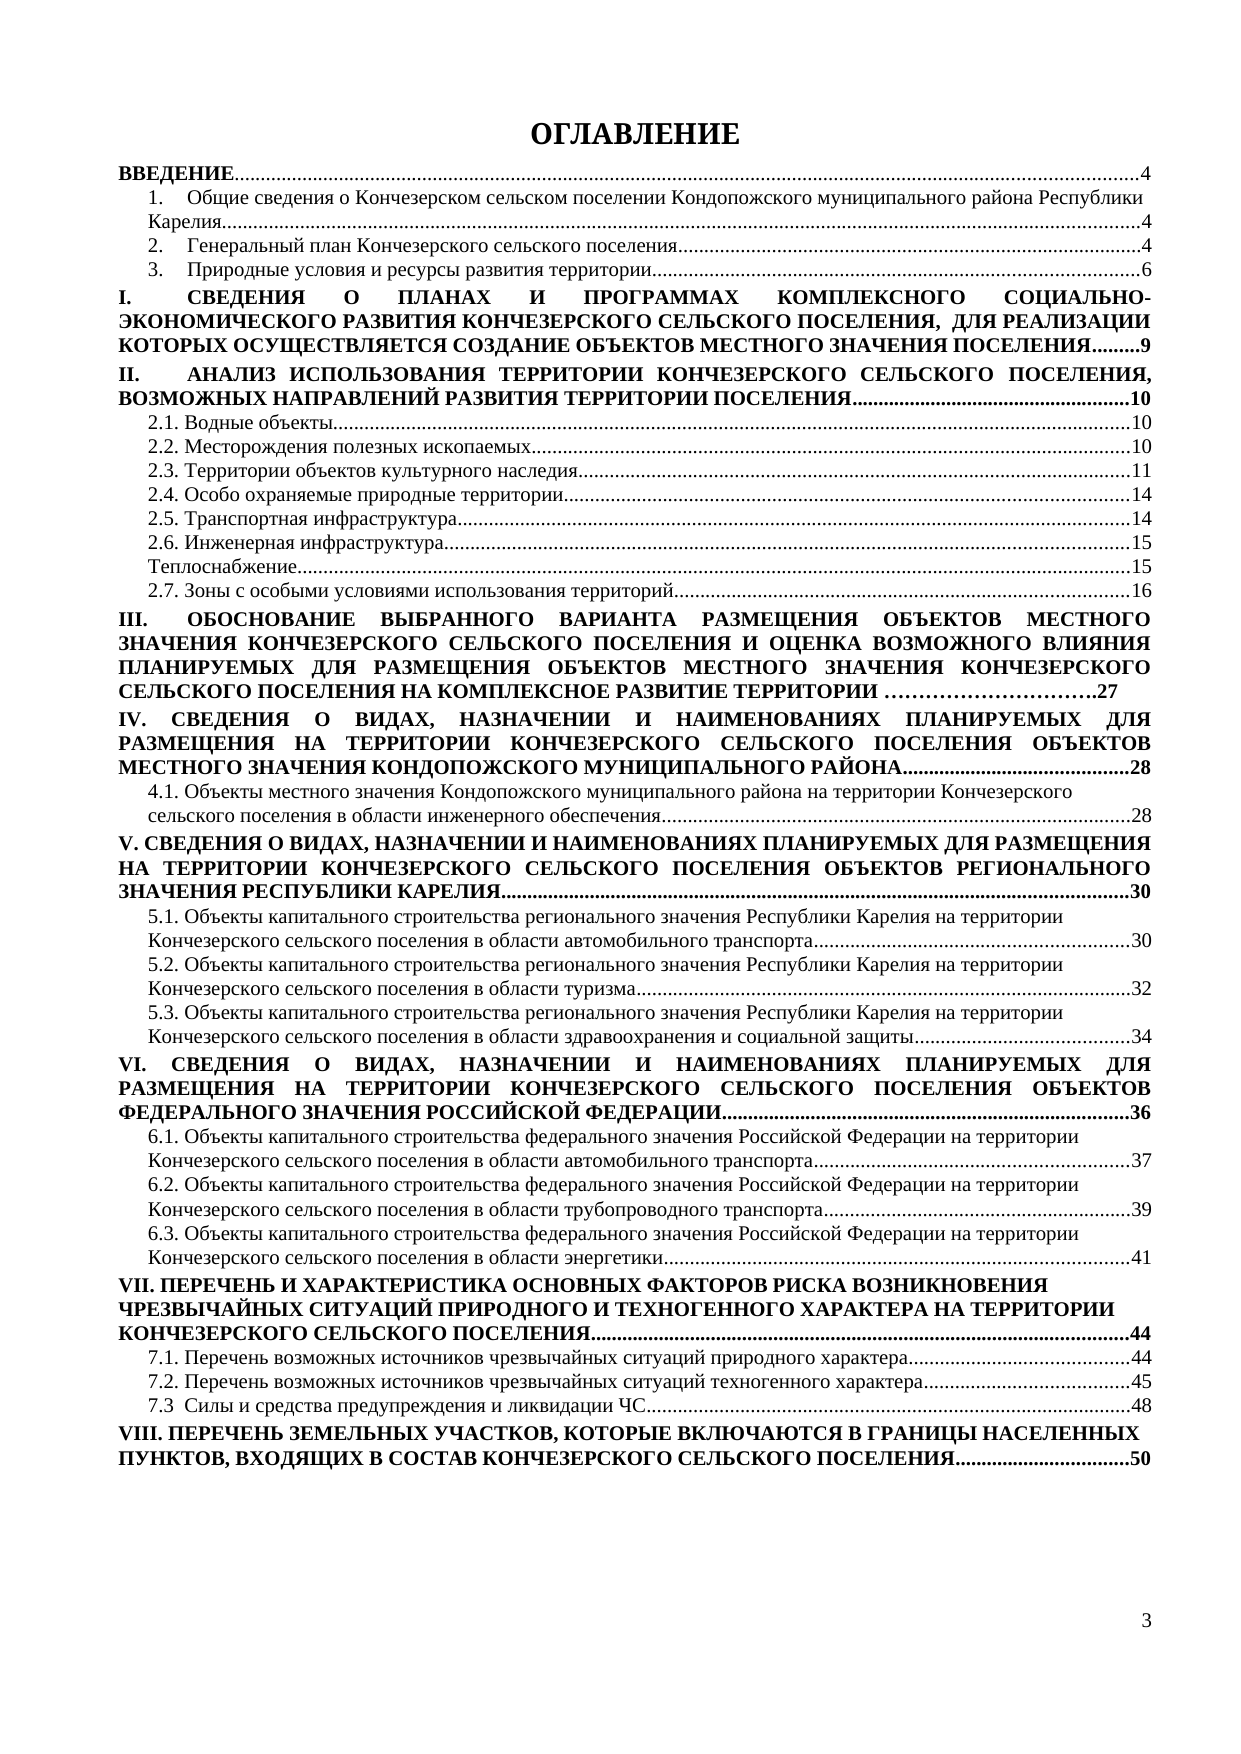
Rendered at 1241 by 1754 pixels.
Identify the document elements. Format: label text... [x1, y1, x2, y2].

text 5.1. Объекты капитального строительства регионального значения Республики Карелия на территории Кончезерского сельского поселения в области автомобильного транспорта 30 [148, 903, 1152, 952]
text 2.6. Инженерная инфраструктура 15 [148, 530, 1152, 554]
text VIII. ПЕРЕЧЕНЬ ЗЕМЕЛЬНЫХ УЧАСТКОВ, КОТОРЫЕ ВКЛЮЧАЮТСЯ В ГРАНИЦЫ НАСЕЛЕННЫХ ПУНКТОВ, ВХОДЯЩИХ В СОСТАВ КОНЧЕЗЕРСКОГО СЕЛЬСКОГО ПОСЕЛЕНИЯ 50 [118, 1421, 1152, 1469]
text Теплоснабжение 15 [148, 554, 1152, 578]
text VII. ПЕРЕЧЕНЬ И ХАРАКТЕРИСТИКА ОСНОВНЫХ ФАКТОРОВ РИСКА ВОЗНИКНОВЕНИЯ ЧРЕЗВЫЧАЙНЫХ СИТУАЦИЙ ПРИРОДНОГО И ТЕХНОГЕННОГО ХАРАКТЕРА НА ТЕРРИТОРИИ КОНЧЕЗЕРСКОГО СЕЛЬСКОГО ПОСЕЛЕНИЯ 44 [118, 1273, 1152, 1345]
text 2.2. Месторождения полезных ископаемых 10 [148, 434, 1152, 458]
text 2. Генеральный план Кончезерского сельского поселения 4 [148, 233, 1152, 257]
text ВВЕДЕНИЕ 4 [118, 161, 1152, 185]
text II. АНАЛИЗ ИСПОЛЬЗОВАНИЯ ТЕРРИТОРИИ КОНЧЕЗЕРСКОГО СЕЛЬСКОГО ПОСЕЛЕНИЯ, ВОЗМОЖНЫХ НАПРАВЛЕНИЙ РАЗВИТИЯ ТЕРРИТОРИИ ПОСЕЛЕНИЯ 10 [118, 362, 1152, 410]
text 6.1. Объекты капитального строительства федерального значения Российской Федерации на территории Кончезерского сельского поселения в области автомобильного транспорта 37 [148, 1124, 1152, 1172]
text 7.3 Силы и средства предупреждения и ликвидации ЧС 48 [148, 1393, 1152, 1417]
text 5.2. Объекты капитального строительства регионального значения Республики Карелия на территории Кончезерского сельского поселения в области туризма 32 [148, 952, 1152, 1000]
text 5.3. Объекты капитального строительства регионального значения Республики Карелия на территории Кончезерского сельского поселения в области здравоохранения и социальной защиты 34 [148, 1000, 1152, 1048]
text 4.1. Объекты местного значения Кондопожского муниципального района на территории Кончезерского сельского поселения в области инженерного обеспечения 28 [148, 779, 1152, 827]
text 2.7. Зоны с особыми условиями использования территорий 16 [148, 578, 1152, 602]
text V. СВЕДЕНИЯ О ВИДАХ, НАЗНАЧЕНИИ И НАИМЕНОВАНИЯХ ПЛАНИРУЕМЫХ ДЛЯ РАЗМЕЩЕНИЯ НА ТЕРРИТОРИИ КОНЧЕЗЕРСКОГО СЕЛЬСКОГО ПОСЕЛЕНИЯ ОБЪЕКТОВ РЕГИОНАЛЬНОГО ЗНАЧЕНИЯ РЕСПУБЛИКИ КАРЕЛИЯ 30 [118, 831, 1152, 903]
text 2.3. Территории объектов культурного наследия 11 [148, 458, 1152, 482]
text 1. Общие сведения о Кончезерском сельском поселении Кондопожского муниципального района Республики Карелия 4 [148, 185, 1152, 233]
text 2.5. Транспортная инфраструктура 14 [148, 506, 1152, 530]
text 6.2. Объекты капитального строительства федерального значения Российской Федерации на территории Кончезерского сельского поселения в области трубопроводного транспорта 39 [148, 1172, 1152, 1221]
subtitle ОГЛАВЛЕНИЕ [118, 118, 1152, 152]
text VI. СВЕДЕНИЯ О ВИДАХ, НАЗНАЧЕНИИ И НАИМЕНОВАНИЯХ ПЛАНИРУЕМЫХ ДЛЯ РАЗМЕЩЕНИЯ НА ТЕРРИТОРИИ КОНЧЕЗЕРСКОГО СЕЛЬСКОГО ПОСЕЛЕНИЯ ОБЪЕКТОВ ФЕДЕРАЛЬНОГО ЗНАЧЕНИЯ РОССИЙСКОЙ ФЕДЕРАЦИИ 36 [118, 1052, 1152, 1124]
text III. ОБОСНОВАНИЕ ВЫБРАННОГО ВАРИАНТА РАЗМЕЩЕНИЯ ОБЪЕКТОВ МЕСТНОГО ЗНАЧЕНИЯ КОНЧЕЗЕРСКОГО СЕЛЬСКОГО ПОСЕЛЕНИЯ И ОЦЕНКА ВОЗМОЖНОГО ВЛИЯНИЯ ПЛАНИРУЕМЫХ ДЛЯ РАЗМЕЩЕНИЯ ОБЪЕКТОВ МЕСТНОГО ЗНАЧЕНИЯ КОНЧЕЗЕРСКОГО СЕЛЬСКОГО ПОСЕЛЕНИЯ НА КОМПЛЕКСНОЕ РАЗВИТИЕ ТЕРРИТОРИИ ………………………….27 [118, 606, 1152, 703]
text I. СВЕДЕНИЯ О ПЛАНАХ И ПРОГРАММАХ КОМПЛЕКСНОГО СОЦИАЛЬНО-ЭКОНОМИЧЕСКОГО РАЗВИТИЯ КОНЧЕЗЕРСКОГО СЕЛЬСКОГО ПОСЕЛЕНИЯ, ДЛЯ РЕАЛИЗАЦИИ КОТОРЫХ ОСУЩЕСТВЛЯЕТСЯ СОЗДАНИЕ ОБЪЕКТОВ МЕСТНОГО ЗНАЧЕНИЯ ПОСЕЛЕНИЯ 9 [118, 285, 1152, 357]
text IV. СВЕДЕНИЯ О ВИДАХ, НАЗНАЧЕНИИ И НАИМЕНОВАНИЯХ ПЛАНИРУЕМЫХ ДЛЯ РАЗМЕЩЕНИЯ НА ТЕРРИТОРИИ КОНЧЕЗЕРСКОГО СЕЛЬСКОГО ПОСЕЛЕНИЯ ОБЪЕКТОВ МЕСТНОГО ЗНАЧЕНИЯ КОНДОПОЖСКОГО МУНИЦИПАЛЬНОГО РАЙОНА 28 [118, 707, 1152, 779]
text 3. Природные условия и ресурсы развития территории 6 [148, 257, 1152, 281]
text 6.3. Объекты капитального строительства федерального значения Российской Федерации на территории Кончезерского сельского поселения в области энергетики 41 [148, 1221, 1152, 1269]
text 7.2. Перечень возможных источников чрезвычайных ситуаций техногенного характера 45 [148, 1369, 1152, 1393]
text 2.4. Особо охраняемые природные территории 14 [148, 482, 1152, 506]
text 2.1. Водные объекты 10 [148, 410, 1152, 434]
text 7.1. Перечень возможных источников чрезвычайных ситуаций природного характера 44 [148, 1345, 1152, 1369]
